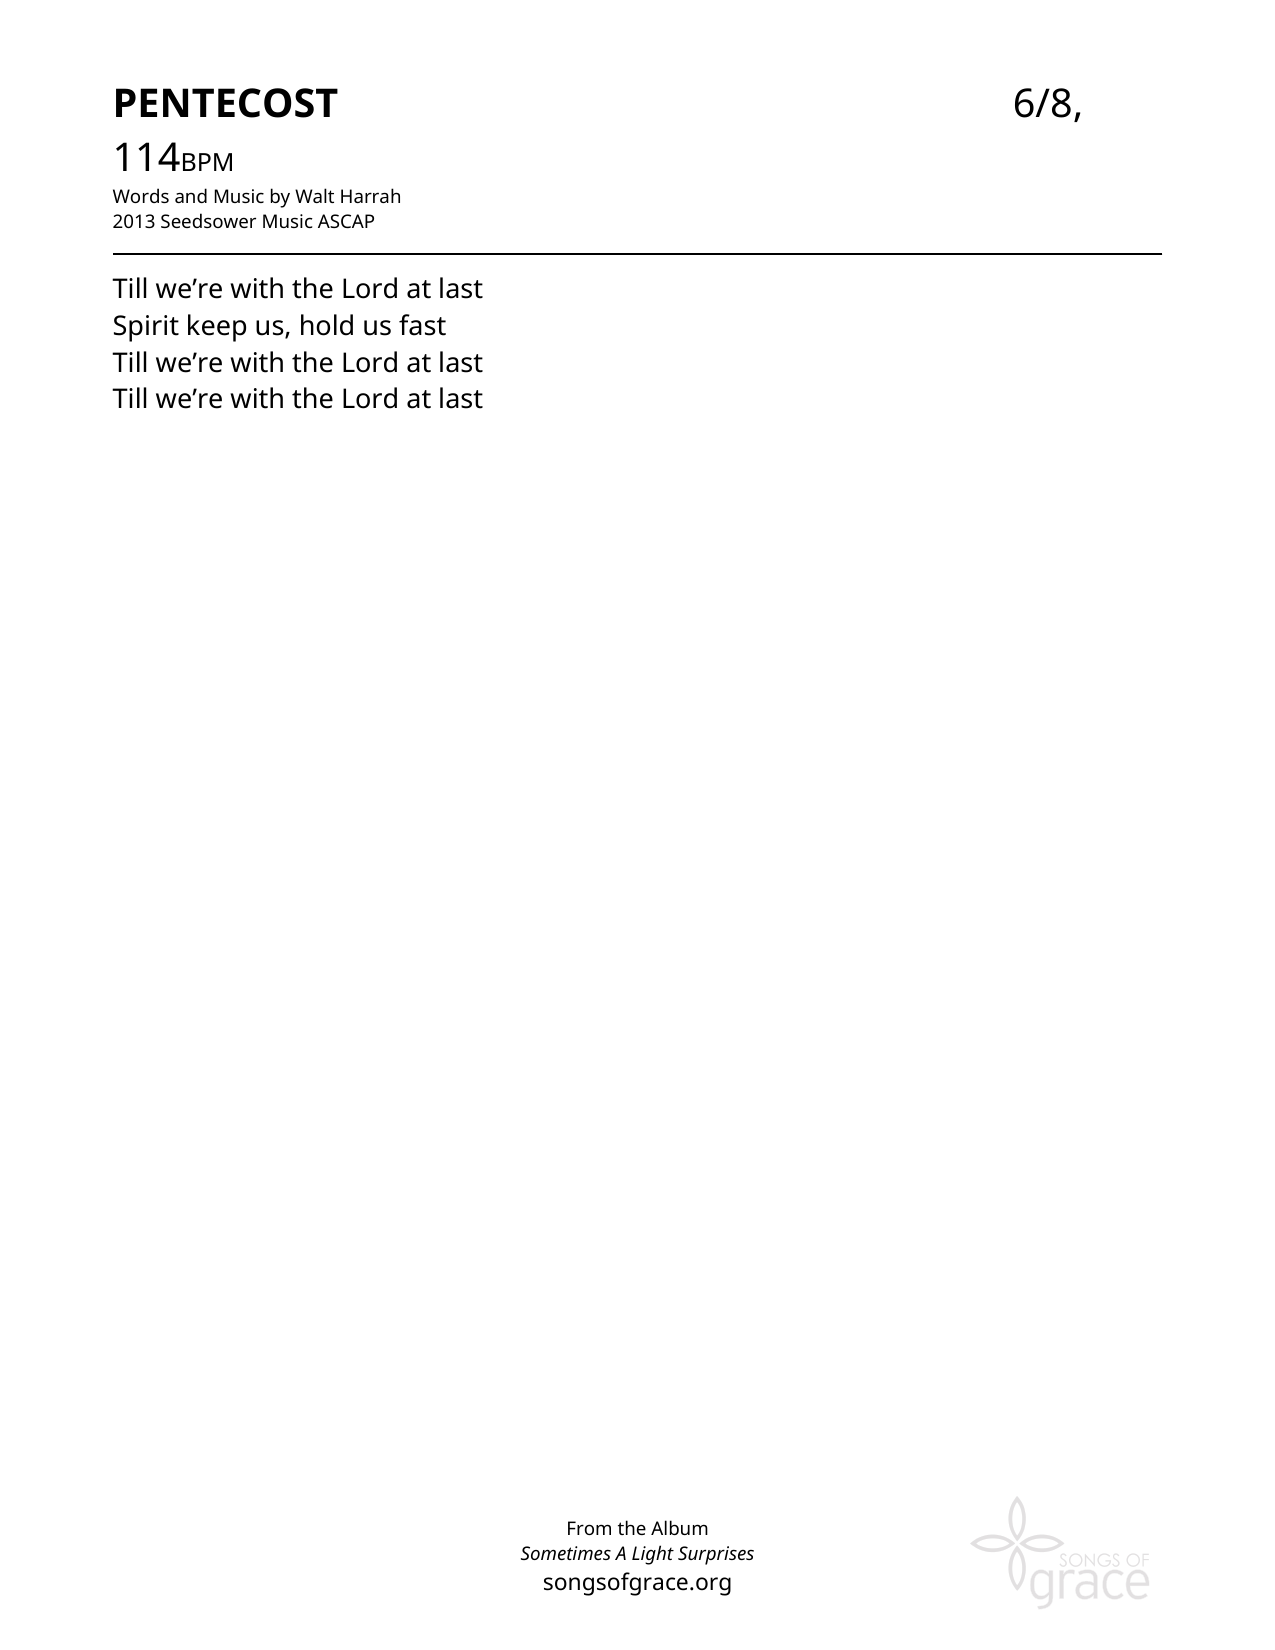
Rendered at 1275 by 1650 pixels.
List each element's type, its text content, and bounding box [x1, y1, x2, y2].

text Till we’re with the Lord at last [112, 269, 1162, 306]
text Spirit keep us, hold us fast [112, 306, 1162, 343]
text Till we’re with the Lord at last [112, 343, 1162, 380]
text Till we’re with the Lord at last [112, 380, 1162, 417]
